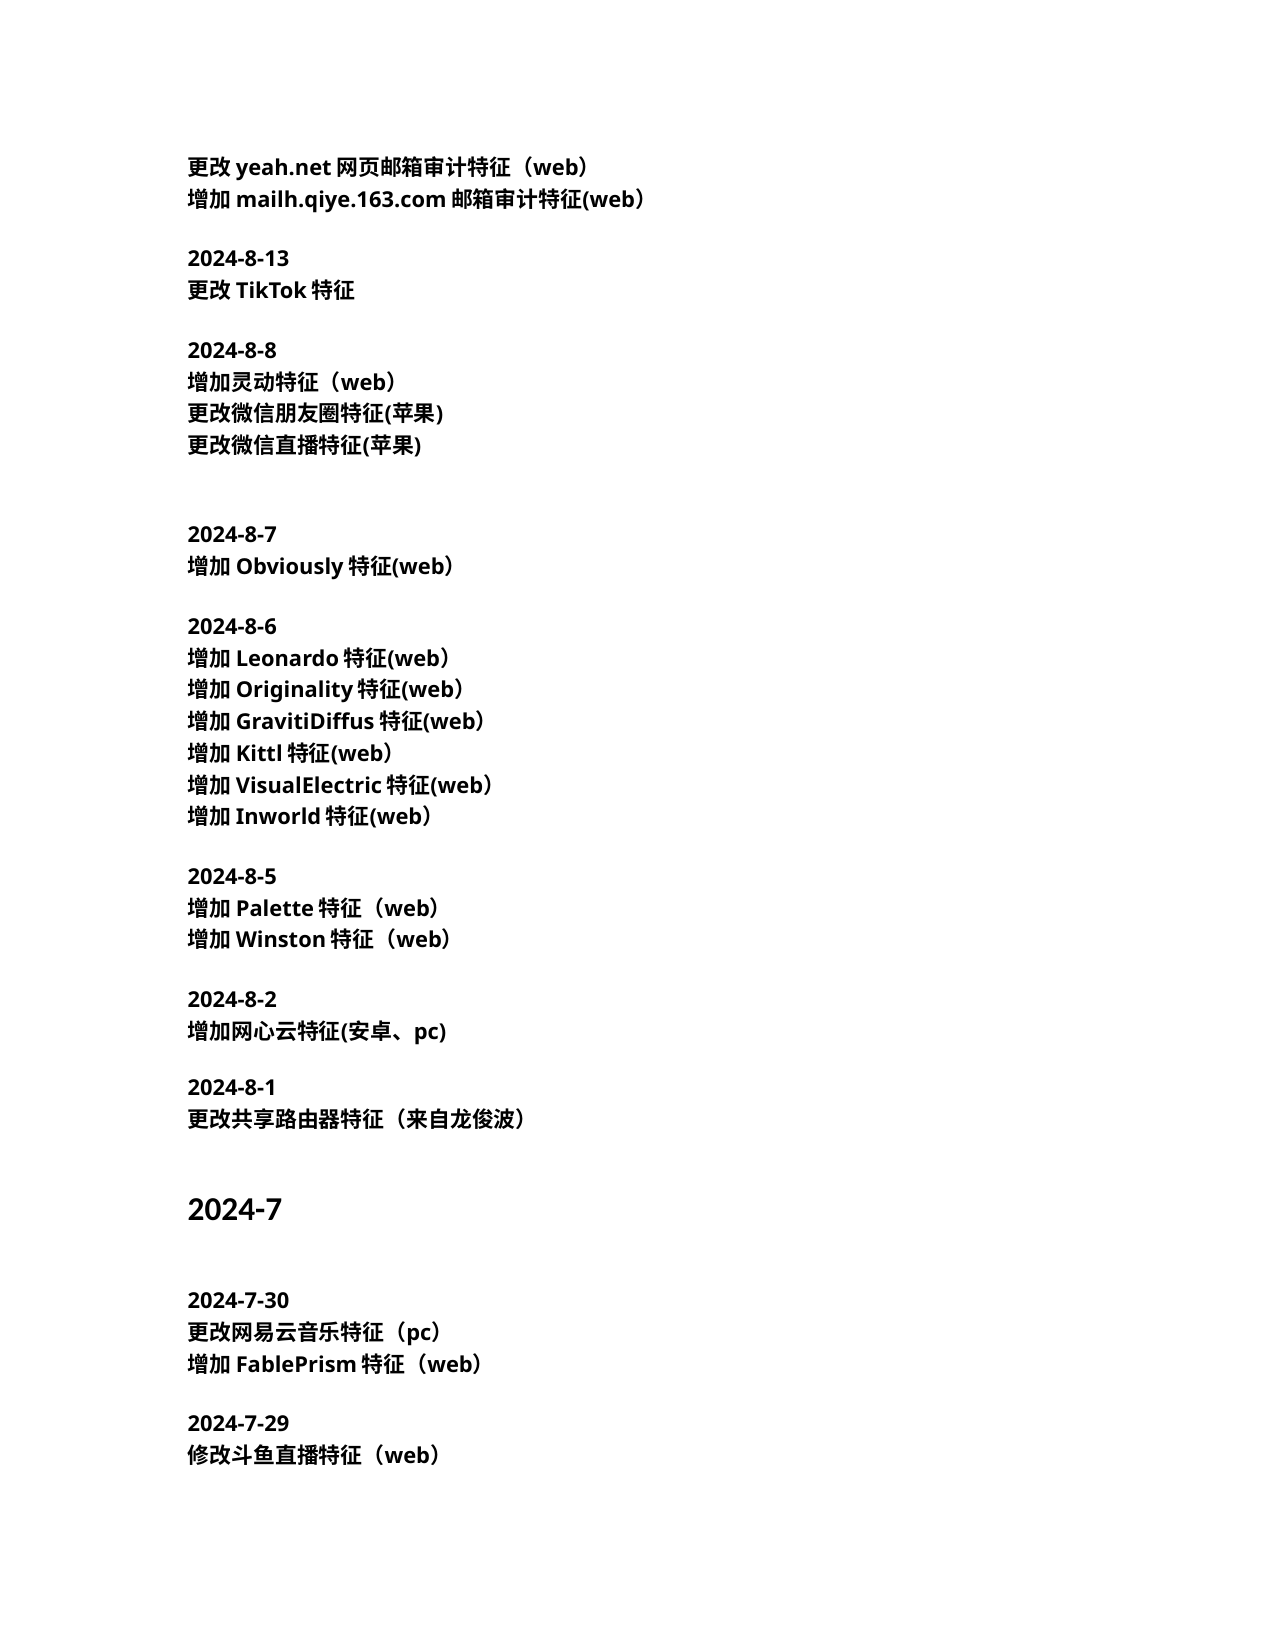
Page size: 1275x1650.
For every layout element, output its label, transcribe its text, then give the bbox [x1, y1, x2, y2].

text 2024-8-13 [187, 243, 1087, 273]
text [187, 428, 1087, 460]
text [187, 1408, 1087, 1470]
text 更改yeah.net网页邮箱审计特征（web） [187, 150, 1087, 182]
text 增加灵动特征（web） [187, 364, 1087, 396]
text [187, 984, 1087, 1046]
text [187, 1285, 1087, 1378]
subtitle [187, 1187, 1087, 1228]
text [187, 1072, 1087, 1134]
text 增加mailh.qiye.163.com邮箱审计特征(web） [187, 182, 1087, 213]
text 2024-8-8 [187, 335, 1087, 364]
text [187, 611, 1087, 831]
text 更改微信朋友圈特征(苹果) [187, 396, 1087, 428]
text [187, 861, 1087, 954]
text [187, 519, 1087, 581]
text 更改TikTok特征 [187, 273, 1087, 305]
